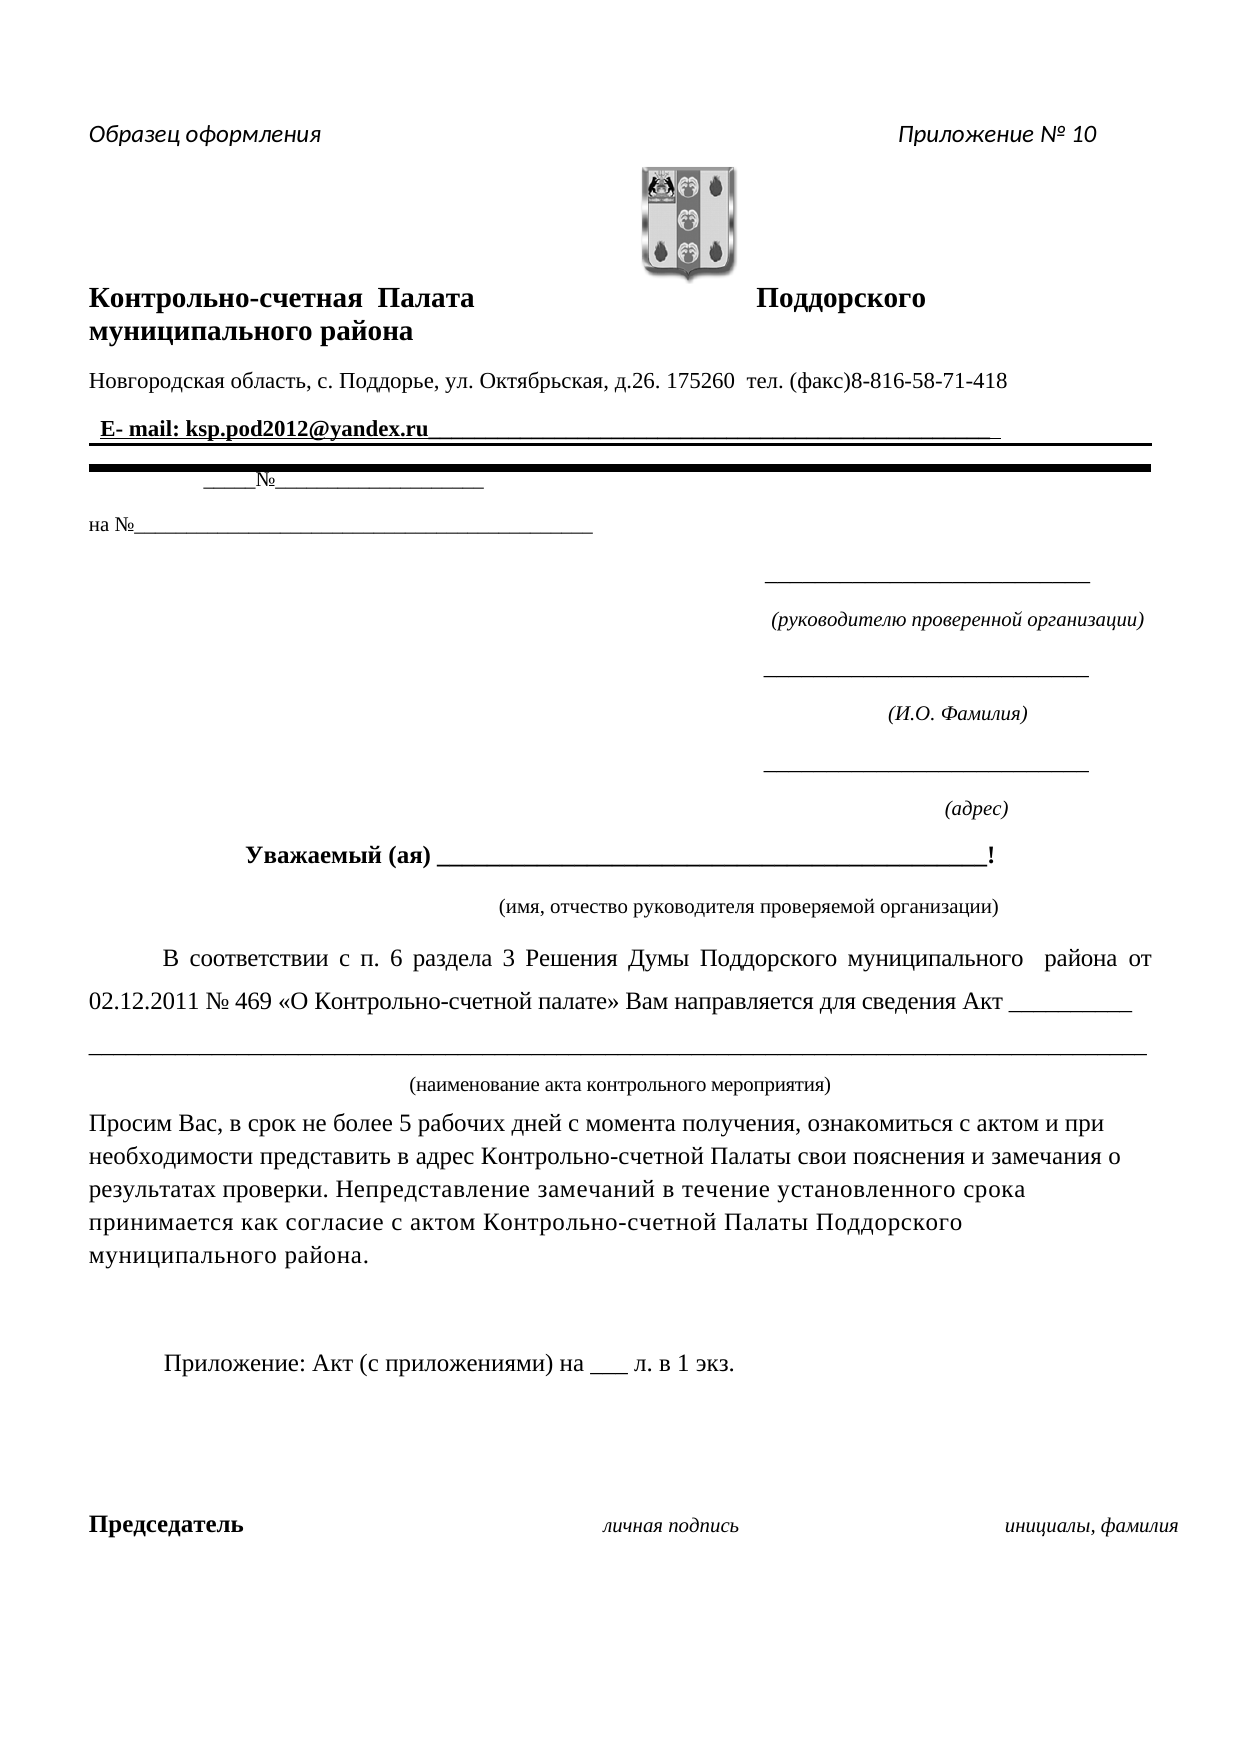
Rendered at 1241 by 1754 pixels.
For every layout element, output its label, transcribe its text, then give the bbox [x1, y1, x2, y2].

text (И.О. Фамилия) [89, 701, 1152, 725]
text _____№____________________ [89, 467, 1188, 491]
text на №____________________________________________ [89, 512, 1152, 536]
text Председатель личная подпись инициалы, фамилия [89, 1509, 1181, 1538]
text Приложение: Акт (с приложениями) на ___ л. в 1 экз. [89, 1348, 1152, 1377]
text Контрольно-счетная Палата Поддорского муниципального района [89, 280, 1152, 347]
text Просим Вас, в срок не более 5 рабочих дней с момента получения, ознакомиться с актом и при необходимости представить в адрес Контрольно-счетной Палаты свои пояснения и замечания о результатах проверки. Непредставление замечаний в течение установленного срока принимается как согласие с актом Контрольно-счетной Палаты Поддорского муниципального района. [89, 1108, 1152, 1269]
text E- mail: ksp.pod2012@yandex.ru_________________________________________________ [89, 415, 1152, 443]
text (наименование акта контрольного мероприятия) [89, 1072, 1152, 1096]
text В соответствии с п. 6 раздела 3 Решения Думы Поддорского муниципального района от 02.12.2011 № 469 «О Контрольно-счетной палате» Вам направляется для сведения Акт __________ [89, 943, 1152, 1014]
text ______________________________________________________________________________________ [89, 1029, 1152, 1058]
text Уважаемый (ая) ____________________________________________! [89, 840, 1152, 869]
text __________________________ [89, 651, 1152, 680]
text (адрес) [89, 796, 1152, 819]
text (руководителю проверенной организации) [89, 607, 1152, 631]
text __________________________ [89, 557, 1181, 586]
text __________________________ [89, 746, 1152, 775]
text Новгородская область, с. Поддорье, ул. Октябрьская, д.26. 175260 тел. (факс)8-816-58-71-418 [89, 368, 1152, 394]
text Образец оформления Приложение № 10 [89, 118, 1152, 149]
text (имя, отчество руководителя проверяемой организации) [89, 894, 1152, 918]
